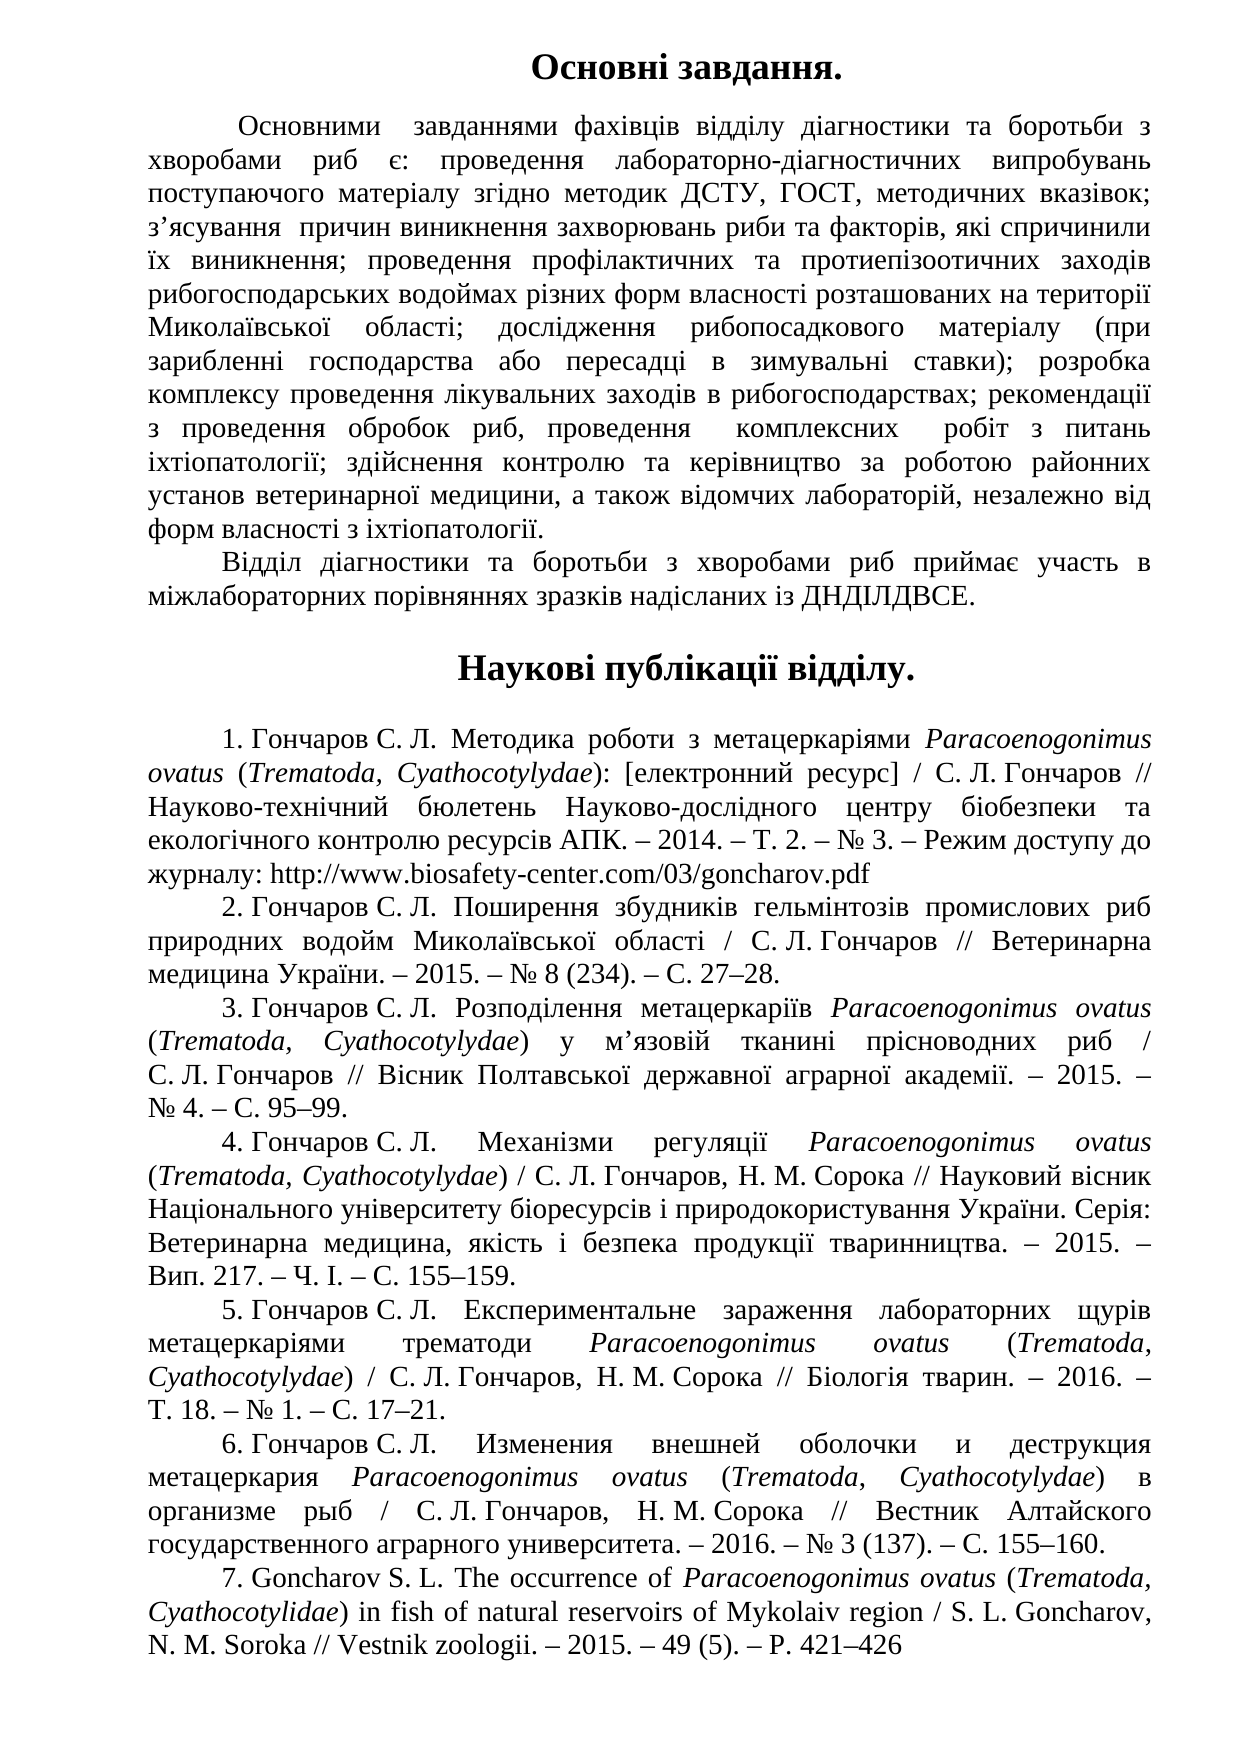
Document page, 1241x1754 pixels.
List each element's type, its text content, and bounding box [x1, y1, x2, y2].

list Гончаров С. Л. Поширення збудників гельмінтозів промислових риб природних водойм Миколаївської області / С. Л. Гончаров // Ветеринарна медицина України. – 2015. – № 8 (234). – С. 27–28. [148, 889, 1152, 990]
list Гончаров С. Л. Методика роботи з метацеркаріями Paracoenogonimus ovatus (Trematoda, Cyathocotylydae): [електронний ресурс] / С. Л. Гончаров // Науково-технічний бюлетень Науково-дослідного центру біобезпеки та екологічного контролю ресурсів АПК. – 2014. – Т. 2. – № 3. – Режим доступу до журналу: http://www.biosafety-center.com/03/goncharov.pdf [148, 722, 1152, 889]
list Гончаров С. Л. Изменения внешней оболочки и деструкция метацеркария Paracoenogonimus ovatus (Trematoda, Cyathocotylydae) в организме рыб / С. Л. Гончаров, Н. М. Сорока // Вестник Алтайского государственного аграрного университета. – 2016. – № 3 (137). – С. 155–160. [148, 1426, 1152, 1560]
list Гончаров С. Л. Механізми регуляції Paracoenogonimus ovatus (Trematoda, Cyathocotylydae) / С. Л. Гончаров, Н. М. Сорока // Науковий вісник Національного університету біоресурсів і природокористування України. Серія: Ветеринарна медицина, якість і безпека продукції тваринництва. – 2015. – Вип. 217. – Ч. І. – С. 155–159. [148, 1124, 1152, 1292]
list Гончаров С. Л. Розподілення метацеркаріїв Paracoenogonimus ovatus (Trematoda, Cyathocotylydae) у м’язовій тканині прісноводних риб / С. Л. Гончаров // Вісник Полтавської державної аграрної академії. – 2015. – № 4. – С. 95–99. [148, 990, 1152, 1124]
text Наукові публікації відділу. [148, 645, 1152, 688]
list Goncharov S. L. The occurrence of Paracoenogonimus ovatus (Trematoda, Cyathocotylidae) in fish of natural reservoirs of Mykolaiv region / S. L. Goncharov, N. M. Soroka // Vestnik zoologii. – 2015. – 49 (5). – Р. 421–426 [148, 1560, 1152, 1661]
text Основними завданнями фахівців відділу діагностики та боротьби з хворобами риб є: проведення лабораторно-діагностичних випробувань поступаючого матеріалу згідно методик ДСТУ, ГОСТ, методичних вказівок; з’ясування причин виникнення захворювань риби та факторів, які спричинили їх виникнення; проведення профілактичних та протиепізоотичних заходів рибогосподарських водоймах різних форм власності розташованих на території Миколаївської області; дослідження рибопосадкового матеріалу (при зарибленні господарства або пересадці в зимувальні ставки); розробка комплексу проведення лікувальних заходів в рибогосподарствах; рекомендації з проведення обробок риб, проведення комплексних робіт з питань іхтіопатології; здійснення контролю та керівництво за роботою районних установ ветеринарної медицини, а також відомчих лабораторій, незалежно від форм власності з іхтіопатології. [148, 108, 1152, 544]
list Гончаров С. Л. Експериментальне зараження лабораторних щурів метацеркаріями трематоди Paracoenogonimus ovatus (Trematoda, Cyathocotylydae) / С. Л. Гончаров, Н. М. Сорока // Біологія тварин. – 2016. – Т. 18. – № 1. – С. 17–21. [148, 1292, 1152, 1426]
text Основні завдання. [148, 44, 1152, 87]
text Відділ діагностики та боротьби з хворобами риб приймає участь в міжлабораторних порівняннях зразків надісланих із ДНДІЛДВСЕ. [148, 544, 1152, 611]
